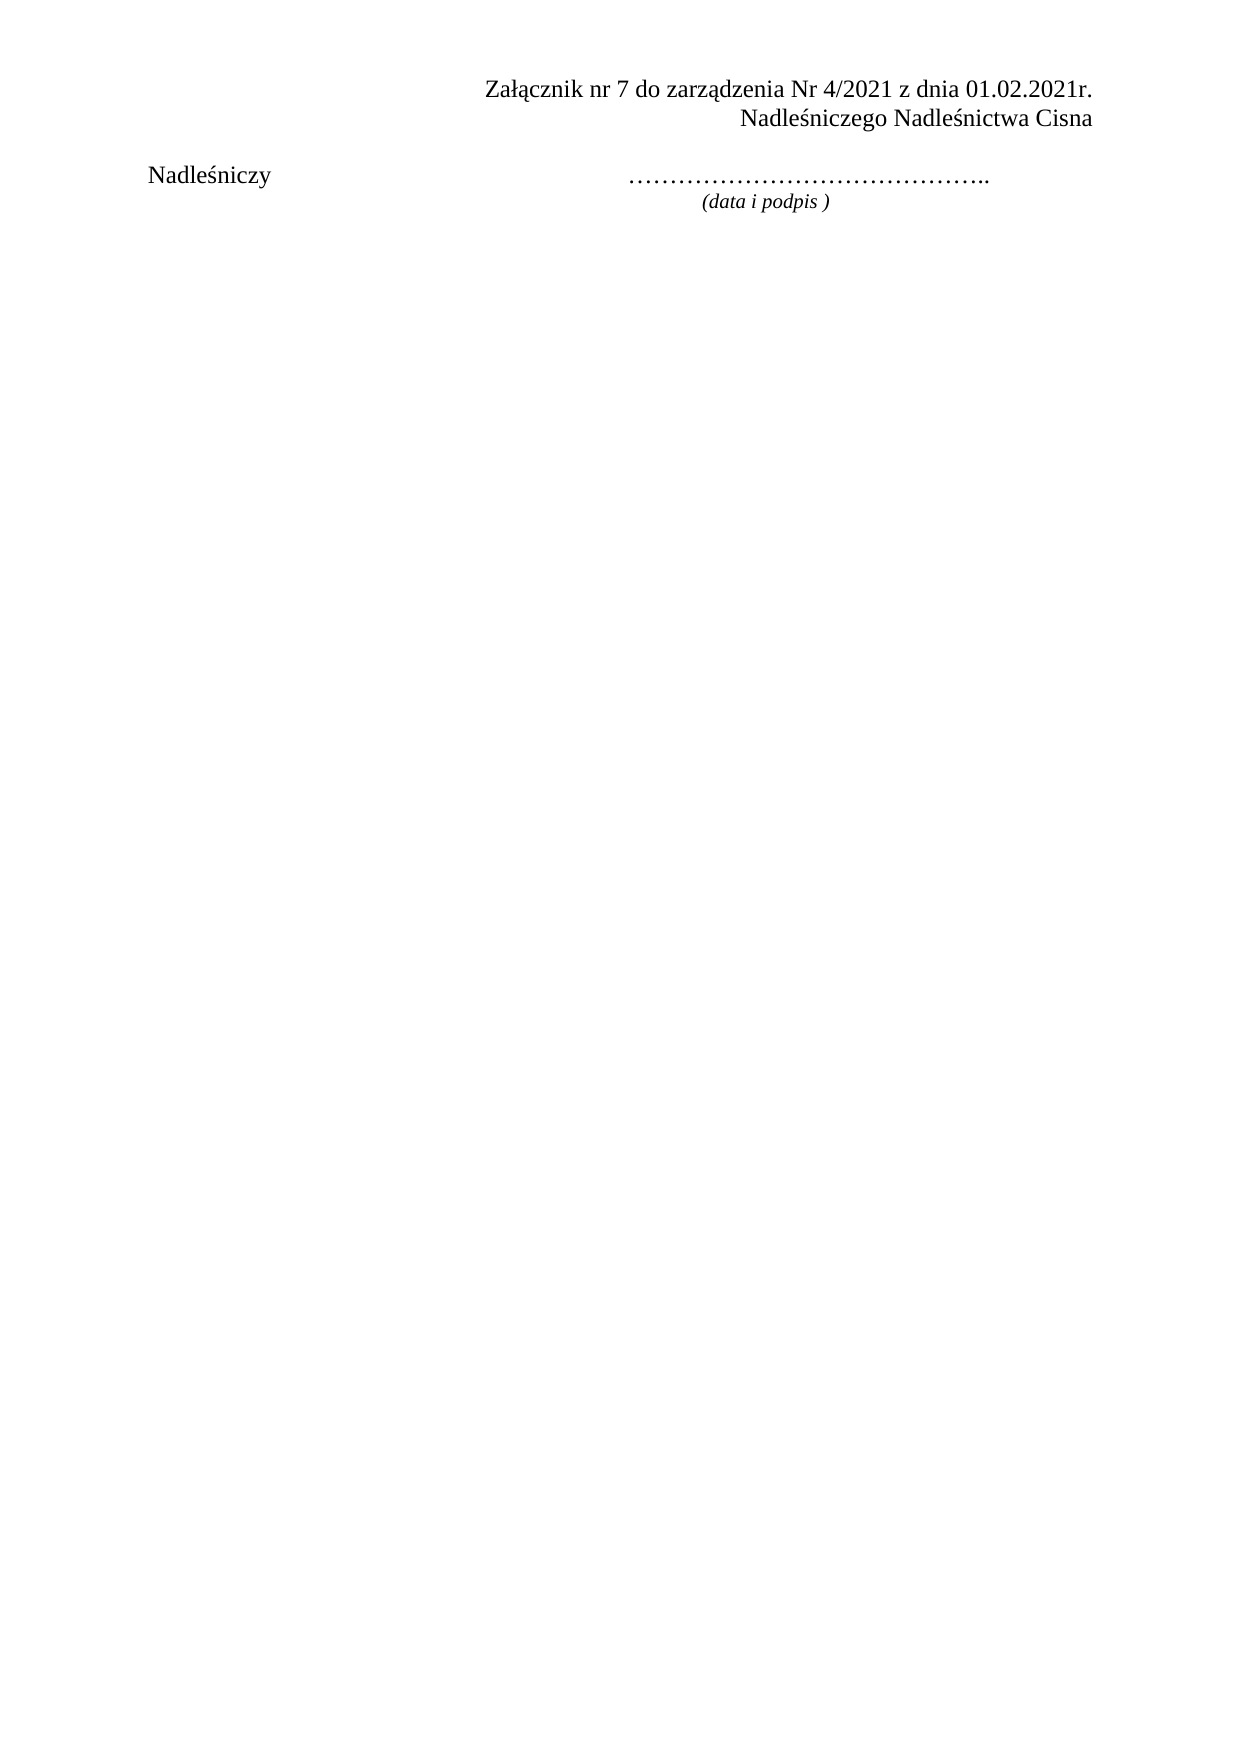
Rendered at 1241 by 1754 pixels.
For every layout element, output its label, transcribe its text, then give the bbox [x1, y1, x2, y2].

text Nadleśniczy …………………………………….. [148, 160, 1092, 189]
text (data i podpis ) [223, 189, 1092, 213]
